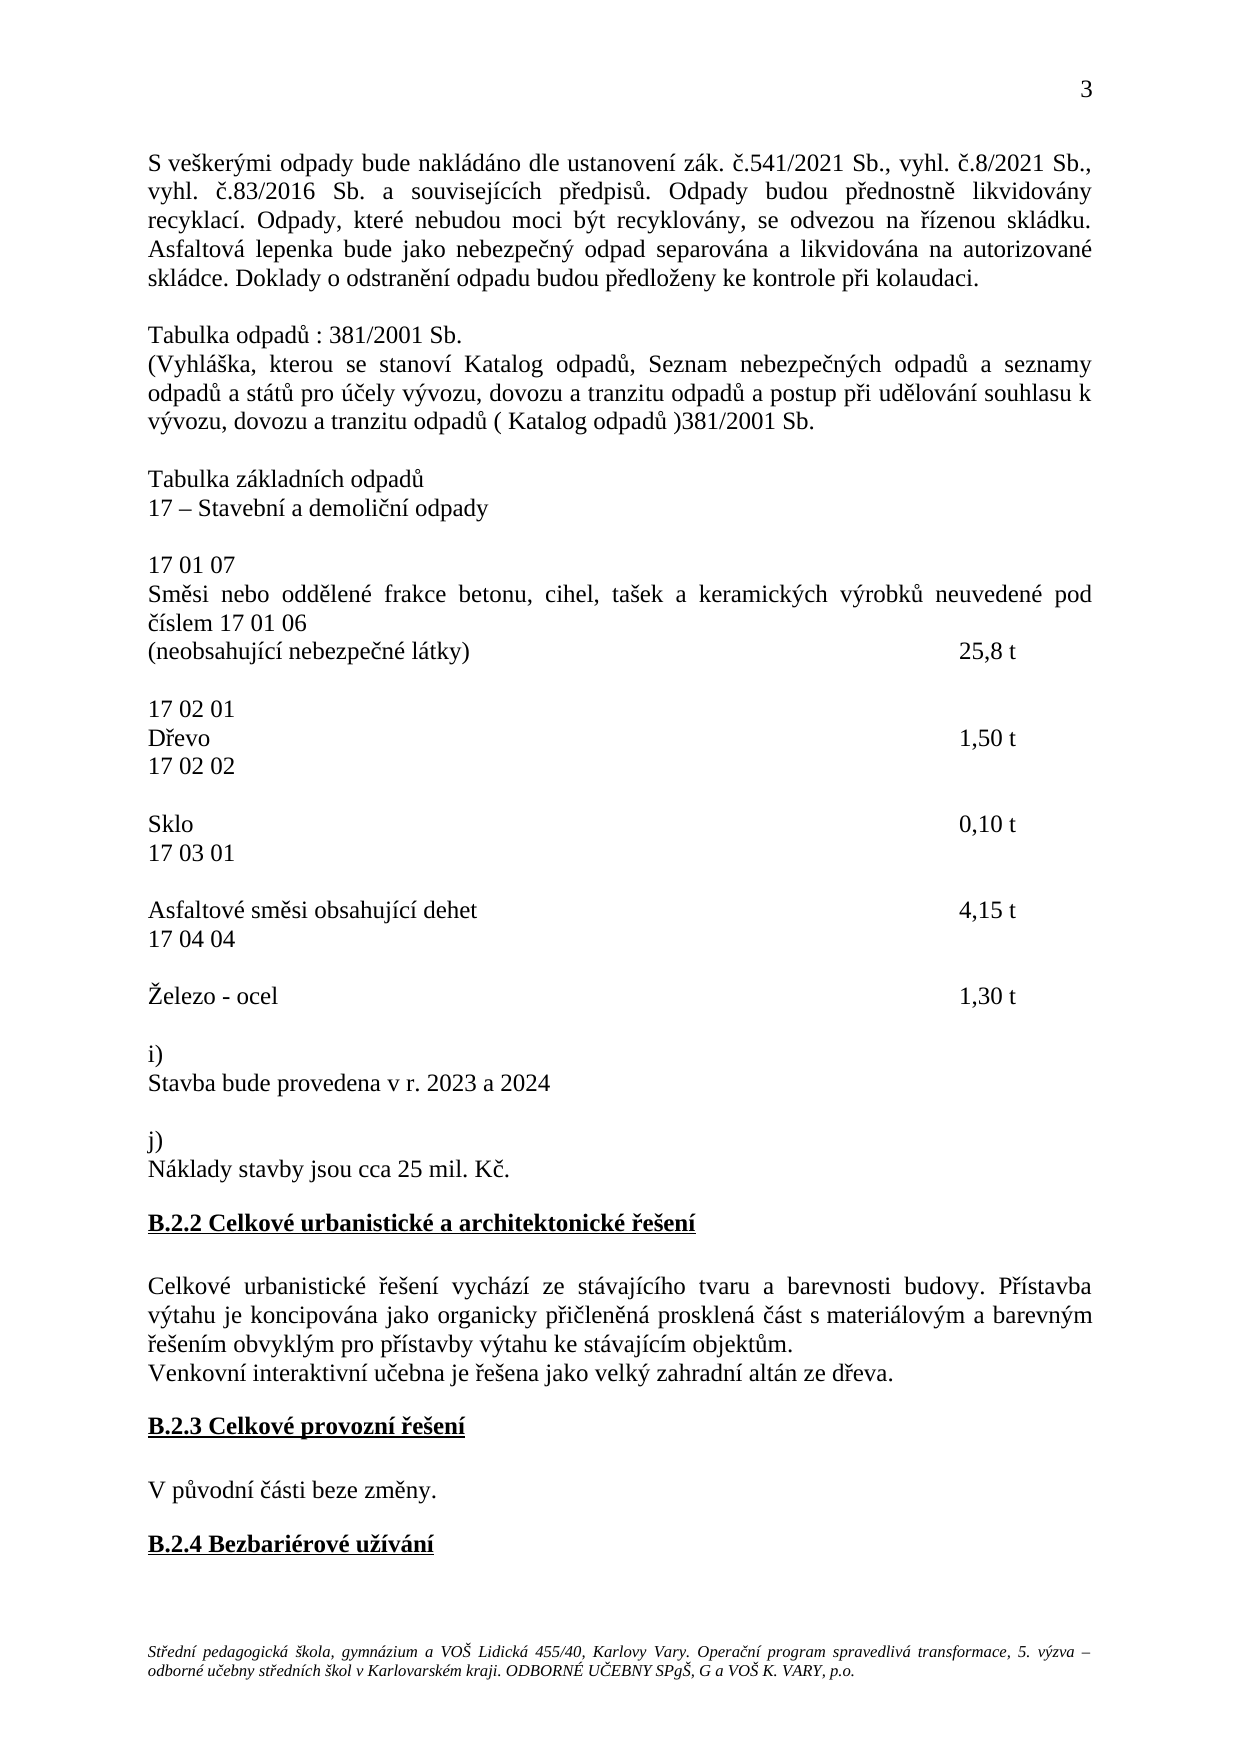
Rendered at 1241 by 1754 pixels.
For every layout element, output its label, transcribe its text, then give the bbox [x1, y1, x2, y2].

text 17 02 02 [148, 751, 1093, 780]
text Stavba bude provedena v r. 2023 a 2024 [148, 1068, 1093, 1096]
text Tabulka odpadů : 381/2001 Sb. [148, 320, 1093, 349]
text (Vyhláška, kterou se stanoví Katalog odpadů, Seznam nebezpečných odpadů a seznamy odpadů a států pro účely vývozu, dovozu a tranzitu odpadů a postup při udělování souhlasu k vývozu, dovozu a tranzitu odpadů ( Katalog odpadů )381/2001 Sb. [148, 349, 1093, 435]
text 17 03 01 [148, 838, 1093, 866]
text Železo - ocel 1,30 t [148, 981, 1093, 1010]
text Směsi nebo oddělené frakce betonu, cihel, tašek a keramických výrobků neuvedené pod číslem 17 01 06 [148, 579, 1093, 636]
text Tabulka základních odpadů [148, 464, 1093, 493]
text (neobsahující nebezpečné látky) 25,8 t [148, 636, 1093, 665]
text Celkové urbanistické řešení vychází ze stávajícího tvaru a barevnosti budovy. Přístavba výtahu je koncipována jako organicky přičleněná prosklená část s materiálovým a barevným řešením obvyklým pro přístavby výtahu ke stávajícím objektům. [148, 1271, 1093, 1358]
text j) [148, 1125, 1093, 1154]
text Sklo 0,10 t [148, 809, 1093, 838]
subtitle B.2.2 Celkové urbanistické a architektonické řešení [148, 1208, 1093, 1236]
subtitle B.2.3 Celkové provozní řešení [148, 1411, 1093, 1440]
text 17 02 01 [148, 694, 1093, 723]
text V původní části beze změny. [148, 1475, 1093, 1504]
text i) [148, 1039, 1093, 1068]
text Náklady stavby jsou cca 25 mil. Kč. [148, 1154, 1093, 1183]
text 17 04 04 [148, 924, 1093, 953]
text Asfaltové směsi obsahující dehet 4,15 t [148, 895, 1093, 924]
text S veškerými odpady bude nakládáno dle ustanovení zák. č.541/2021 Sb., vyhl. č.8/2021 Sb., vyhl. č.83/2016 Sb. a souvisejících předpisů. Odpady budou přednostně likvidovány recyklací. Odpady, které nebudou moci být recyklovány, se odvezou na řízenou skládku. Asfaltová lepenka bude jako nebezpečný odpad separována a likvidována na autorizované skládce. Doklady o odstranění odpadu budou předloženy ke kontrole při kolaudaci. [148, 148, 1093, 291]
text Venkovní interaktivní učebna je řešena jako velký zahradní altán ze dřeva. [148, 1358, 1093, 1386]
text 17 01 07 [148, 550, 1093, 579]
text 17 – Stavební a demoliční odpady [148, 493, 1093, 521]
subtitle B.2.4 Bezbariérové užívání [148, 1529, 1093, 1558]
text Dřevo 1,50 t [148, 723, 1093, 751]
